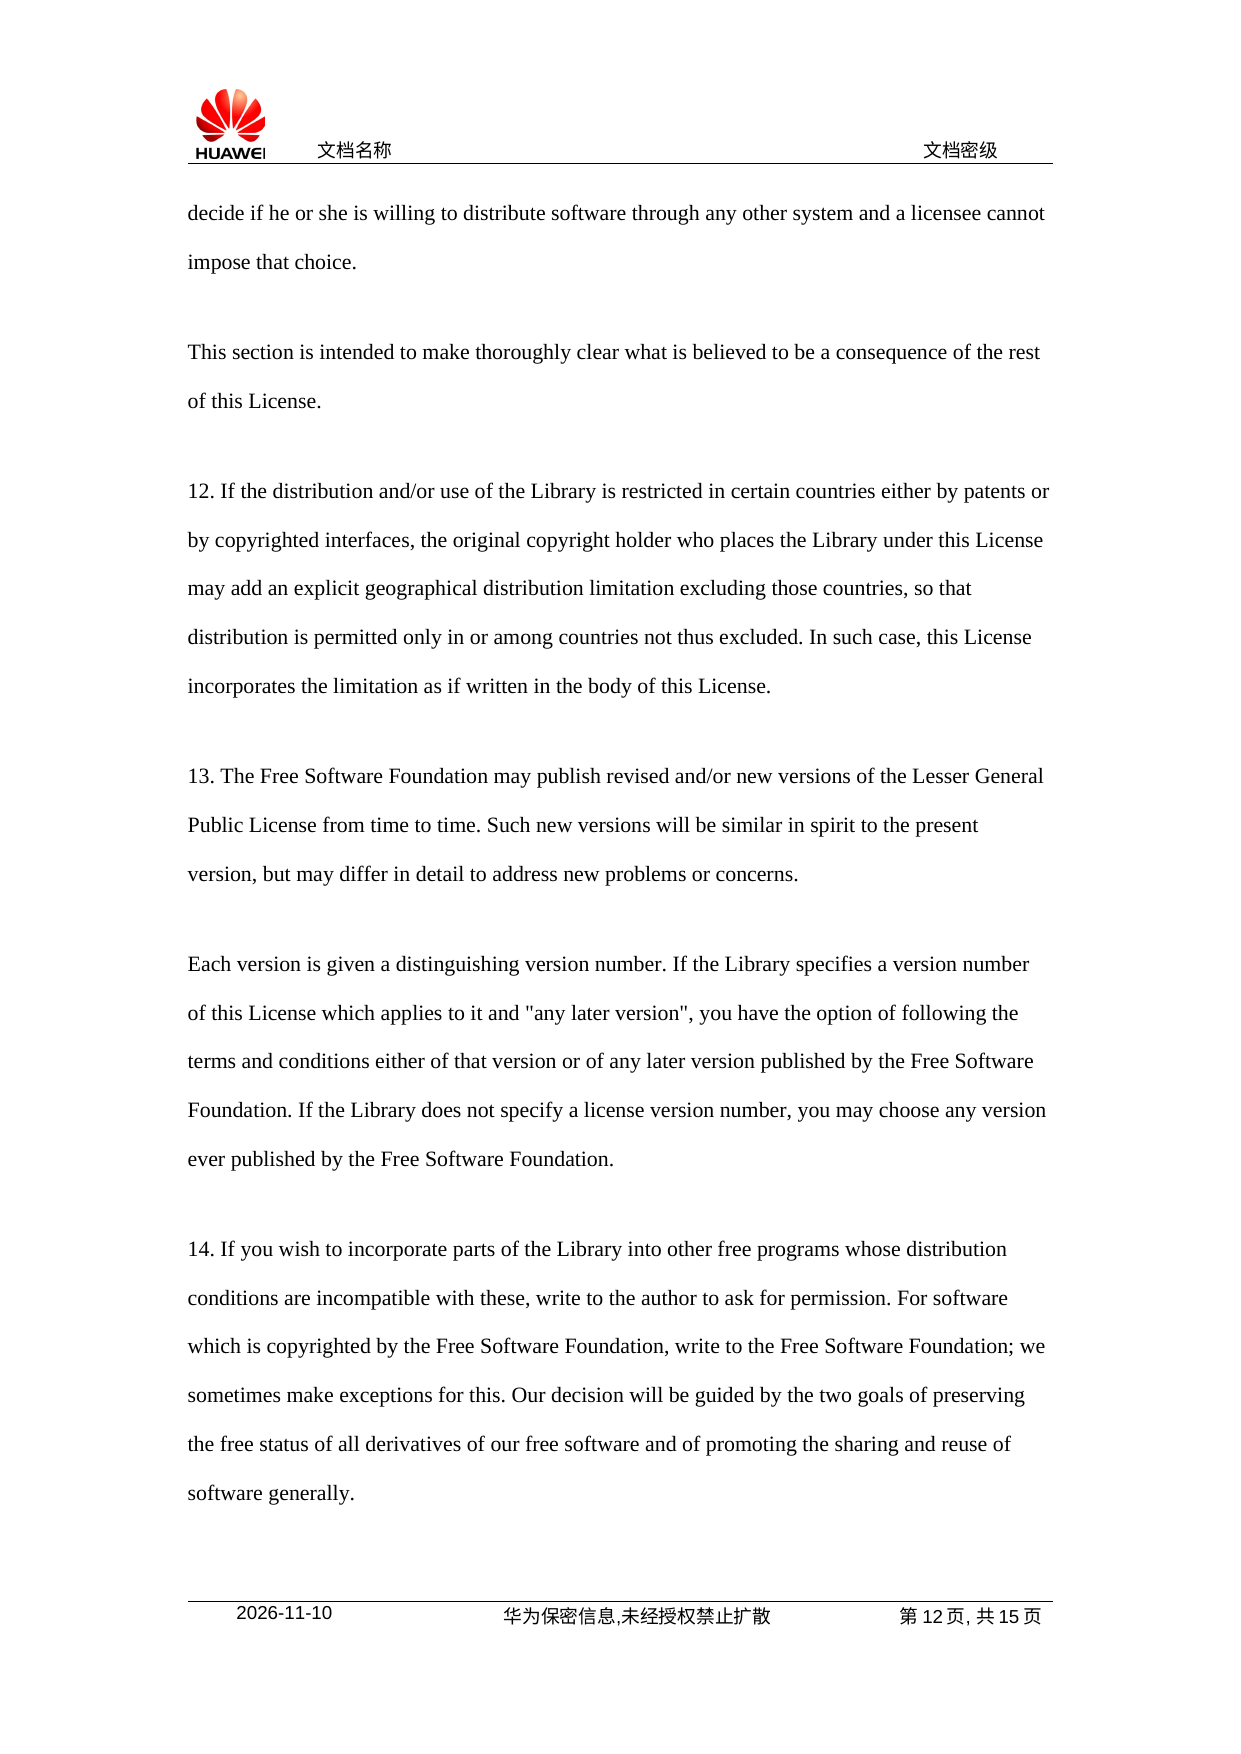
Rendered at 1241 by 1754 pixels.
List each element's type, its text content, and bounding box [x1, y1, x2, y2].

text 14. If you wish to incorporate parts of the Library into other free programs whose distribution conditions are incompatible with these, write to the author to ask for permission. For software which is copyrighted by the Free Software Foundation, write to the Free Software Foundation; we sometimes make exceptions for this. Our decision will be guided by the two goals of preserving the free status of all derivatives of our free software and of promoting the sharing and reuse of software generally. [187, 1232, 1053, 1508]
picture [196, 89, 265, 159]
text This section is intended to make thoroughly clear what is believed to be a consequence of the rest of this License. [187, 335, 1053, 416]
text 12. If the distribution and/or use of the Library is restricted in certain countries either by patents or by copyrighted interfaces, the original copyright holder who places the Library under this License may add an explicit geographical distribution limitation excluding those countries, so that distribution is permitted only in or among countries not thus excluded. In such case, this License incorporates the limitation as if written in the body of this License. [187, 474, 1053, 702]
text 13. The Free Software Foundation may publish revised and/or new versions of the Lesser General Public License from time to time. Such new versions will be similar in spirit to the present version, but may differ in detail to address new problems or concerns. [187, 759, 1053, 889]
text Each version is given a distinguishing version number. If the Library specifies a version number of this License which applies to it and "any later version", you have the option of following the terms and conditions either of that version or of any later version published by the Free Software Foundation. If the Library does not specify a license version number, you may choose any version ever published by the Free Software Foundation. [187, 947, 1053, 1174]
